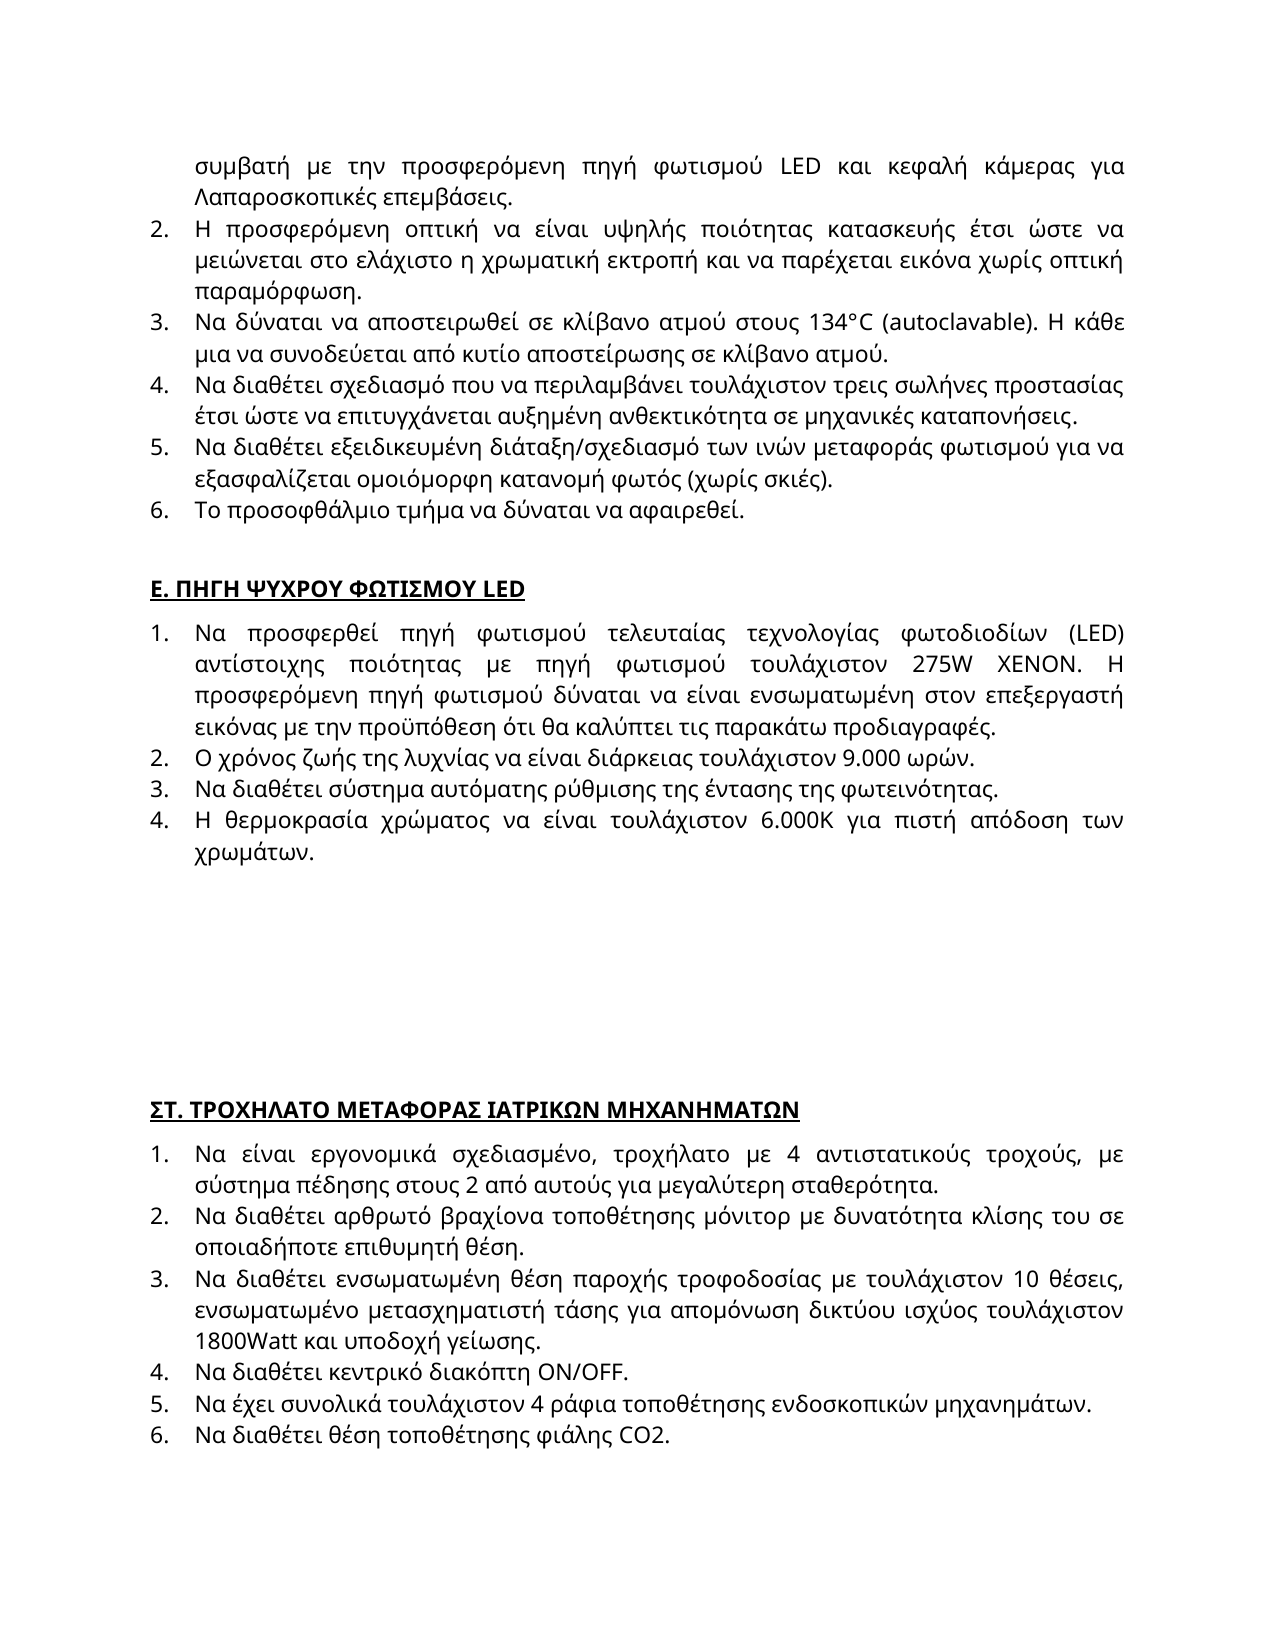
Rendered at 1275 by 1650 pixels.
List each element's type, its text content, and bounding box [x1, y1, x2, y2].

list Να διαθέτει κεντρικό διακόπτη ON/OFF. [150, 1356, 1125, 1387]
list Να διαθέτει εξειδικευμένη διάταξη/σχεδιασμό των ινών μεταφοράς φωτισμού για να εξασφαλίζεται ομοιόμορφη κατανομή φωτός (χωρίς σκιές). [150, 431, 1125, 494]
list Να διαθέτει σχεδιασμό που να περιλαμβάνει τουλάχιστον τρεις σωλήνες προστασίας έτσι ώστε να επιτυγχάνεται αυξημένη ανθεκτικότητα σε μηχανικές καταπονήσεις. [150, 369, 1125, 431]
list Το προσοφθάλμιο τμήμα να δύναται να αφαιρεθεί. [150, 494, 1125, 525]
text ΣΤ. ΤΡΟΧΗΛΑΤΟ ΜΕΤΑΦΟΡΑΣ ΙΑΤΡΙΚΩΝ ΜΗΧΑΝΗΜΑΤΩΝ [150, 1094, 1125, 1125]
text Ε. ΠΗΓΗ ΨΥΧΡΟΥ ΦΩΤΙΣΜΟΥ LED [150, 573, 1125, 604]
list Να διαθέτει ενσωματωμένη θέση παροχής τροφοδοσίας με τουλάχιστον 10 θέσεις, ενσωματωμένο μετασχηματιστή τάσης για απομόνωση δικτύου ισχύος τουλάχιστον 1800Watt και υποδοχή γείωσης. [150, 1262, 1125, 1356]
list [150, 150, 1125, 212]
list Η προσφερόμενη οπτική να είναι υψηλής ποιότητας κατασκευής έτσι ώστε να μειώνεται στο ελάχιστο η χρωματική εκτροπή και να παρέχεται εικόνα χωρίς οπτική παραμόρφωση. [150, 212, 1125, 306]
list Να προσφερθεί πηγή φωτισμού τελευταίας τεχνολογίας φωτοδιοδίων (LED) αντίστοιχης ποιότητας με πηγή φωτισμού τουλάχιστον 275W XENON. Η προσφερόμενη πηγή φωτισμού δύναται να είναι ενσωματωμένη στον επεξεργαστή εικόνας με την προϋπόθεση ότι θα καλύπτει τις παρακάτω προδιαγραφές. [150, 617, 1125, 742]
list Να διαθέτει θέση τοποθέτησης φιάλης CO2. [150, 1419, 1125, 1450]
list Να είναι εργονομικά σχεδιασμένο, τροχήλατο με 4 αντιστατικούς τροχούς, με σύστημα πέδησης στους 2 από αυτούς για μεγαλύτερη σταθερότητα. [150, 1137, 1125, 1200]
list Ο χρόνος ζωής της λυχνίας να είναι διάρκειας τουλάχιστον 9.000 ωρών. [150, 742, 1125, 773]
list Να δύναται να αποστειρωθεί σε κλίβανο ατμού στους 134°C (autoclavable). Η κάθε μια να συνοδεύεται από κυτίο αποστείρωσης σε κλίβανο ατμού. [150, 306, 1125, 369]
list Να διαθέτει αρθρωτό βραχίονα τοποθέτησης μόνιτορ με δυνατότητα κλίσης του σε οποιαδήποτε επιθυμητή θέση. [150, 1200, 1125, 1262]
list Να διαθέτει σύστημα αυτόματης ρύθμισης της έντασης της φωτεινότητας. [150, 773, 1125, 804]
list Η θερμοκρασία χρώματος να είναι τουλάχιστον 6.000K για πιστή απόδοση των χρωμάτων. [150, 804, 1125, 867]
list Να έχει συνολικά τουλάχιστον 4 ράφια τοποθέτησης ενδοσκοπικών μηχανημάτων. [150, 1387, 1125, 1419]
